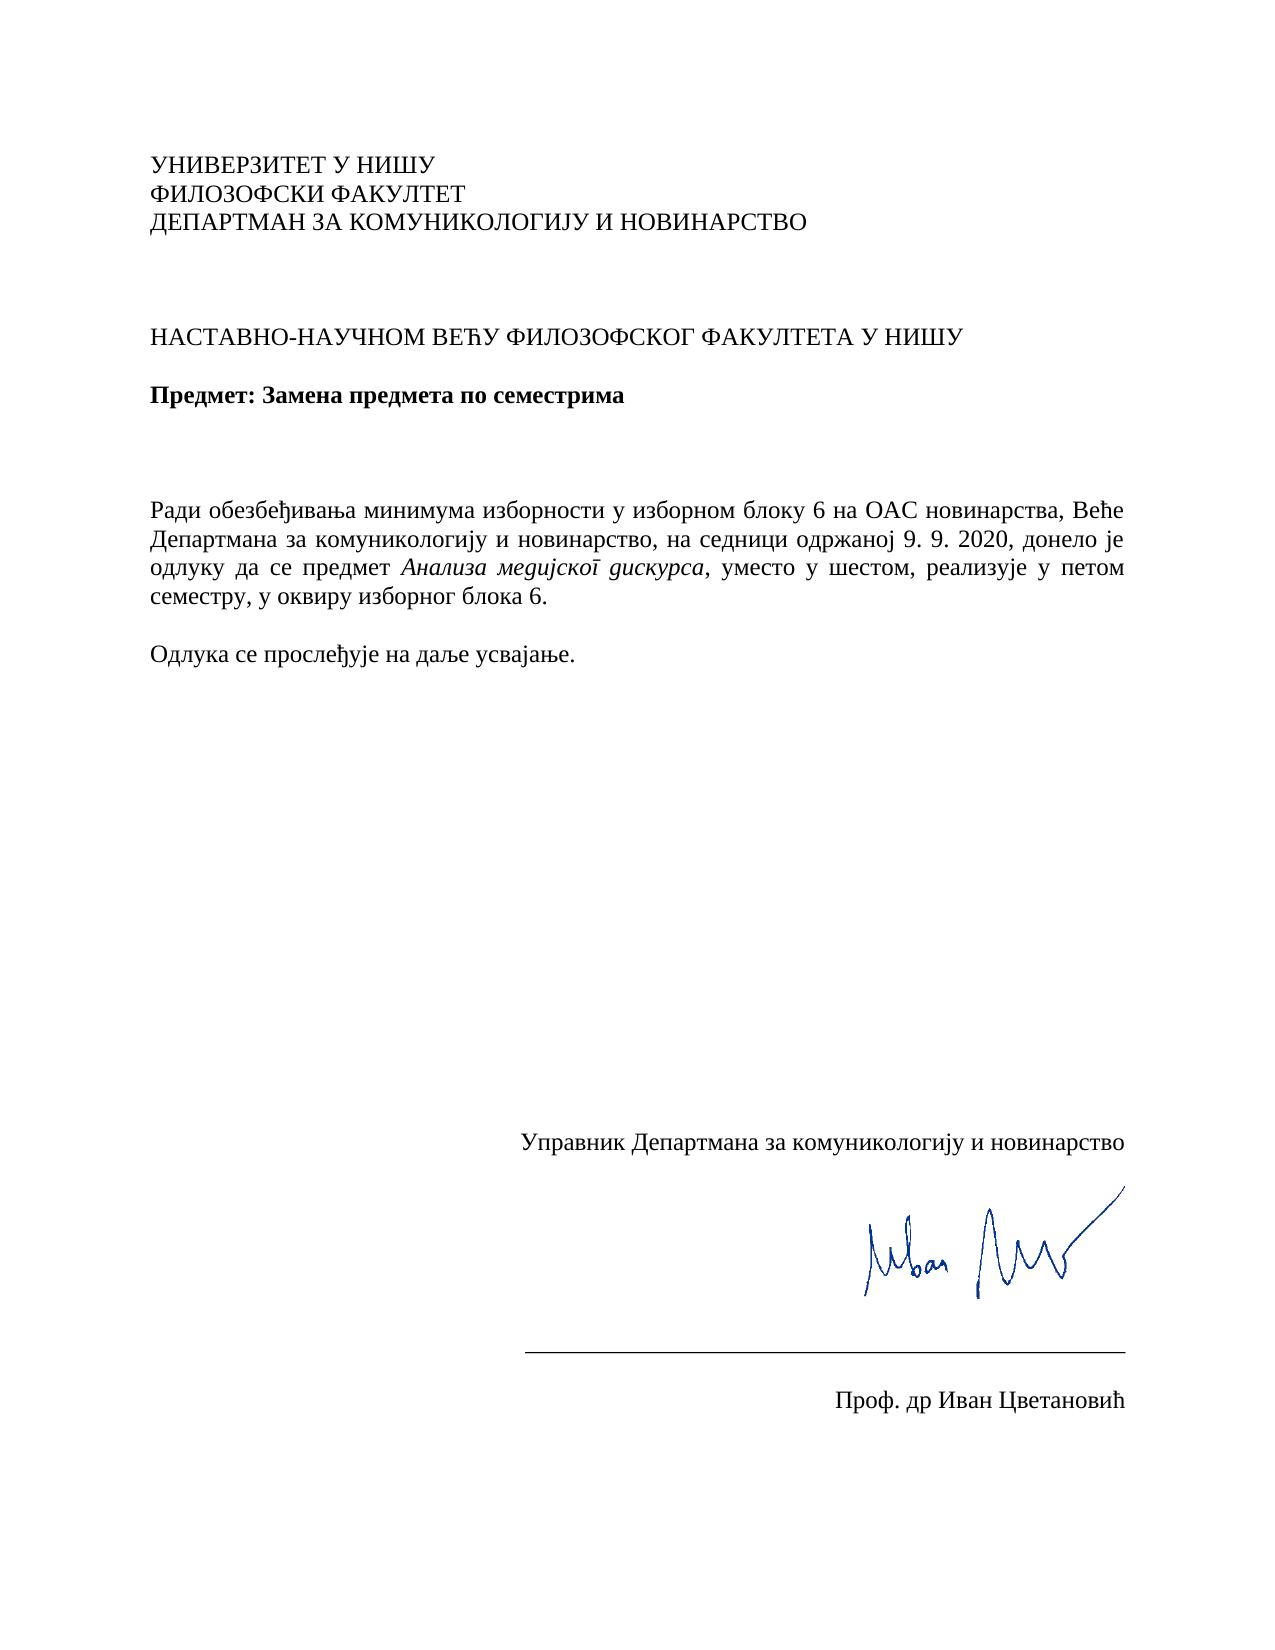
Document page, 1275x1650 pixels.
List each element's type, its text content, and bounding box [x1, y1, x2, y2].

text Проф. др Иван Цветановић [150, 1385, 1125, 1414]
text Управник Департмана за комуникологију и новинарство [150, 1127, 1125, 1156]
text ________________________________________________ [150, 1327, 1125, 1356]
text Предмет: Замена предмета по семестрима [150, 380, 1125, 409]
text Ради обезбеђивања минимума изборности у изборном блоку 6 на ОАС новинарства, Веће Департмана за комуникологију и новинарство, на седници одржаној 9. 9. 2020, донело је одлуку да се предмет Анализа медијског дискурса, уместо у шестом, реализује у петом семестру, у оквиру изборног блока 6. [150, 495, 1125, 610]
text ДЕПАРТМАН ЗА КОМУНИКОЛОГИЈУ И НОВИНАРСТВО [150, 207, 1125, 236]
picture [864, 1185, 1125, 1299]
text УНИВЕРЗИТЕТ У НИШУ [150, 150, 1125, 179]
text ФИЛОЗОФСКИ ФАКУЛТЕТ [150, 179, 1125, 207]
text НАСТАВНО-НАУЧНОМ ВЕЋУ ФИЛОЗОФСКОГ ФАКУЛТЕТА У НИШУ [150, 322, 1125, 351]
text Одлука се прослеђује на даље усвајање. [150, 639, 1125, 667]
